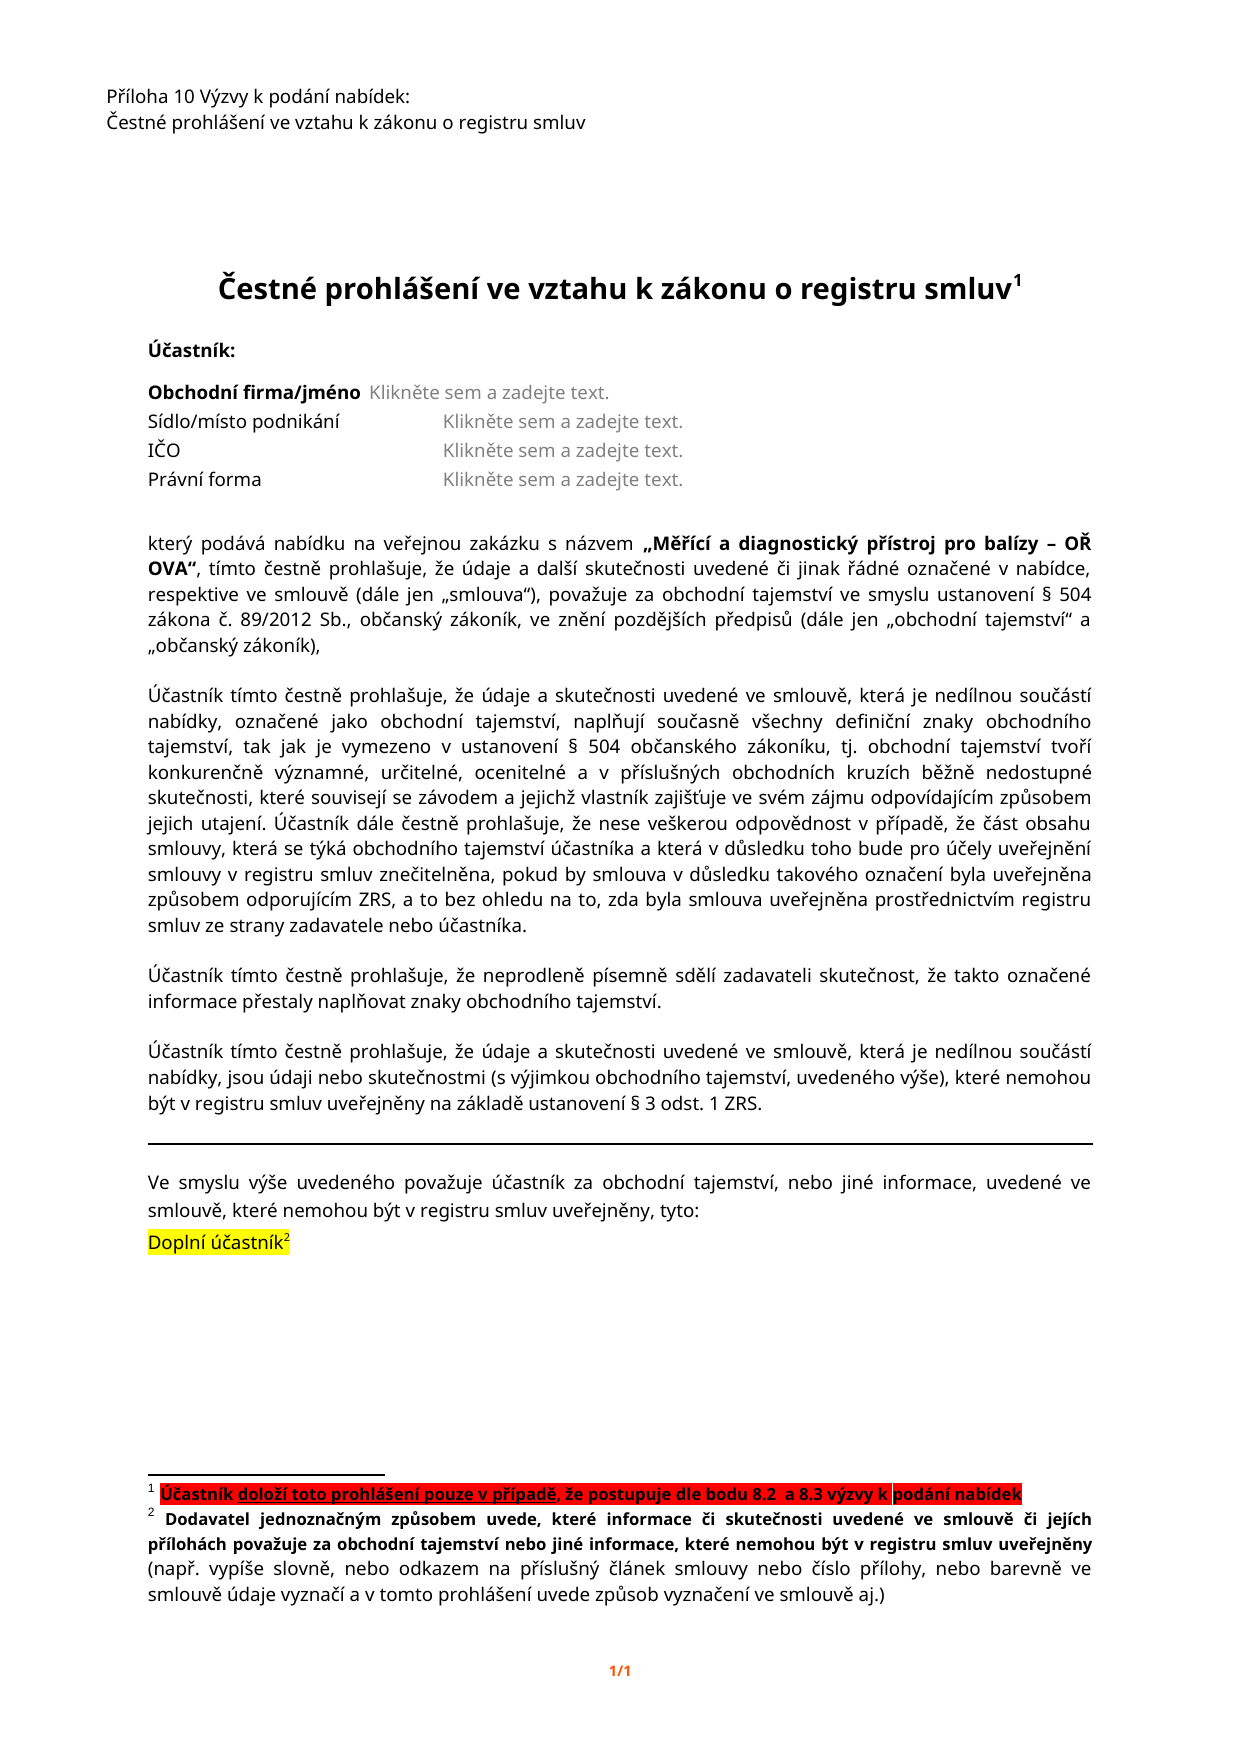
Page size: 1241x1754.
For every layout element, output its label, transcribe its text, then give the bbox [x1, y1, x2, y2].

text Doplní účastník [148, 1226, 1092, 1255]
text Účastník tímto čestně prohlašuje, že údaje a skutečnosti uvedené ve smlouvě, která je nedílnou součástí nabídky, jsou údaji nebo skutečnostmi (s výjimkou obchodního tajemství, uvedeného výše), které nemohou být v registru smluv uveřejněny na základě ustanovení § 3 odst. 1 ZRS. [148, 1039, 1093, 1115]
text IČO [148, 434, 1093, 463]
text Obchodní firma/jméno [148, 376, 1093, 405]
text Ve smyslu výše uvedeného považuje účastník za obchodní tajemství, nebo jiné informace, uvedené ve smlouvě, které nemohou být v registru smluv uveřejněny, tyto: [148, 1169, 1092, 1223]
text který podává nabídku na veřejnou zakázku s názvem „Měřící a diagnostický přístroj pro balízy – OŘ OVA“, tímto čestně prohlašuje, že údaje a další skutečnosti uvedené či jinak řádné označené v nabídce, respektive ve smlouvě (dále jen „smlouva“), považuje za obchodní tajemství ve smyslu ustanovení § 504 zákona č. 89/2012 Sb., občanský zákoník, ve znění pozdějších předpisů (dále jen „obchodní tajemství“ a „občanský zákoník), [148, 530, 1093, 658]
text Účastník tímto čestně prohlašuje, že neprodleně písemně sdělí zadavateli skutečnost, že takto označené informace přestaly naplňovat znaky obchodního tajemství. [148, 963, 1093, 1014]
text Účastník: [148, 333, 1093, 364]
text Sídlo/místo podnikání [148, 405, 1093, 434]
title Čestné prohlášení ve vztahu k zákonu o registru smluv [148, 268, 1093, 308]
text Právní forma [148, 463, 1093, 492]
text Účastník tímto čestně prohlašuje, že údaje a skutečnosti uvedené ve smlouvě, která je nedílnou součástí nabídky, označené jako obchodní tajemství, naplňují současně všechny definiční znaky obchodního tajemství, tak jak je vymezeno v ustanovení § 504 občanského zákoníku, tj. obchodní tajemství tvoří konkurenčně významné, určitelné, ocenitelné a v příslušných obchodních kruzích běžně nedostupné skutečnosti, které souvisejí se závodem a jejichž vlastník zajišťuje ve svém zájmu odpovídajícím způsobem jejich utajení. Účastník dále čestně prohlašuje, že nese veškerou odpovědnost v případě, že část obsahu smlouvy, která se týká obchodního tajemství účastníka a která v důsledku toho bude pro účely uveřejnění smlouvy v registru smluv znečitelněna, pokud by smlouva v důsledku takového označení byla uveřejněna způsobem odporujícím ZRS, a to bez ohledu na to, zda byla smlouva uveřejněna prostřednictvím registru smluv ze strany zadavatele nebo účastníka. [148, 683, 1093, 938]
